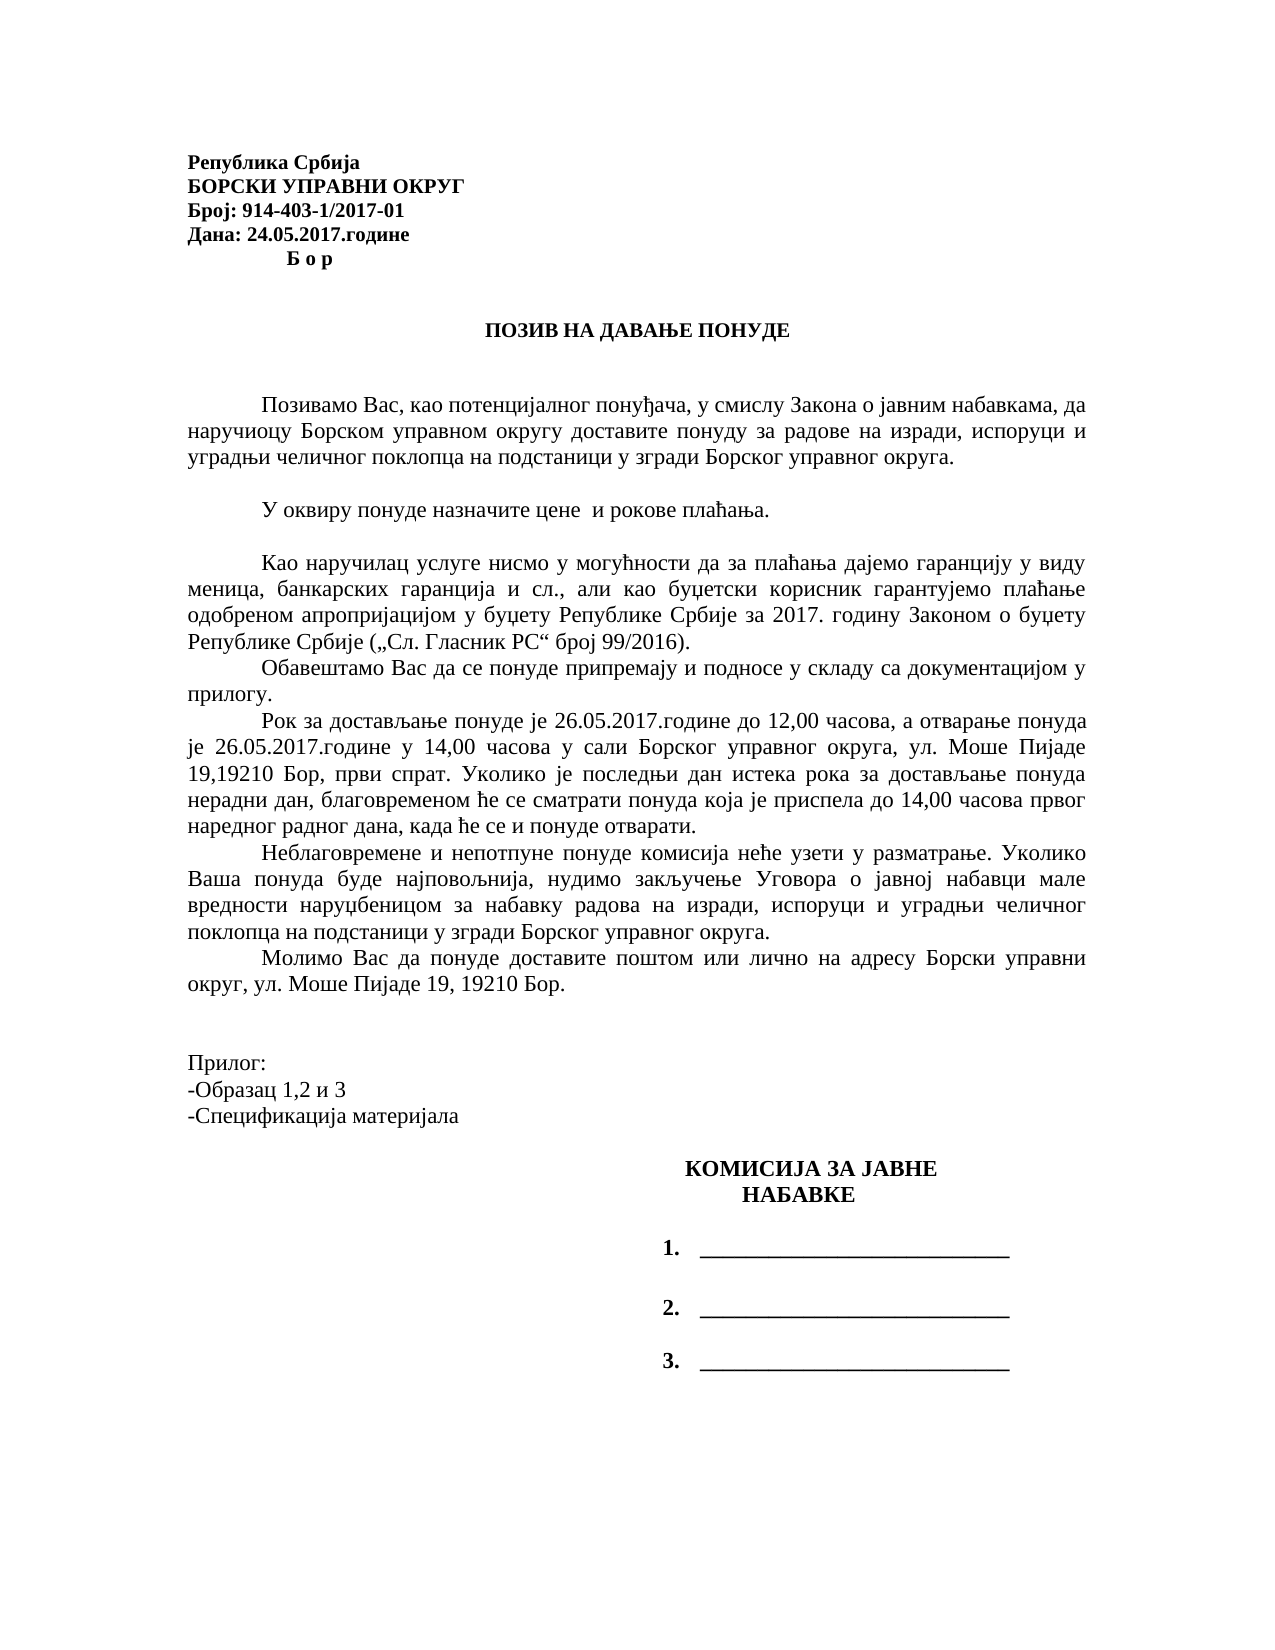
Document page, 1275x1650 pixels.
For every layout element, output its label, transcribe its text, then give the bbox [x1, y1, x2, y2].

text Рок за достављање понуде је 26.05.2017.године до 12,00 часова, а отварање понуда је 26.05.2017.године у 14,00 часова у сали Борског управног округа, ул. Моше Пијаде 19,19210 Бор, први спрат. Уколико је последњи дан истека рока за достављање понуда нерадни дан, благовременом ће се сматрати понуда која је приспела до 14,00 часова првог наредног радног дана, када ће се и понуде отварати. [187, 707, 1087, 839]
text КОМИСИЈА ЗА ЈАВНЕ [187, 1155, 1087, 1181]
text -Спецификација материјала [187, 1102, 1087, 1128]
list ___________________________ [662, 1347, 1087, 1373]
text Република Србија [187, 150, 1087, 174]
text -Образац 1,2 и 3 [187, 1076, 1087, 1102]
text ПОЗИВ НА ДАВАЊЕ ПОНУДЕ [187, 318, 1087, 342]
text Прилог: [187, 1049, 1087, 1076]
text Дана: 24.05.2017.године [187, 222, 1087, 246]
list ___________________________ [662, 1294, 1087, 1321]
text Позивамо Вас, као потенцијалног понуђача, у смислу Закона о јавним набавкама, да наручиоцу Борском управном округу доставите понуду за радове на изради, испоруци и уградњи челичног поклопца на подстаници у згради Борског управног округа. [187, 391, 1087, 470]
text Обавештамо Вас да се понуде припремају и подносе у складу са документацијом у прилогу. [187, 654, 1087, 707]
text Као наручилац услуге нисмо у могућности да за плаћања дајемо гаранцију у виду меница, банкарских гаранција и сл., али као буџетски корисник гарантујемо плаћање одобреном апропријацијом у буџету Републике Србије за 2017. годину Законом о буџету Републике Србије („Сл. Гласник РС“ број 99/2016). [187, 549, 1087, 654]
text Б о р [187, 246, 1087, 270]
text Молимо Вас да понуде доставите поштом или лично на адресу Борски управни округ, ул. Моше Пијаде 19, 19210 Бор. [187, 944, 1087, 997]
list ___________________________ [662, 1234, 1087, 1260]
text У оквиру понуде назначите цене и рокове плаћања. [187, 496, 1087, 522]
text НАБАВКЕ [187, 1181, 1087, 1208]
text БОРСКИ УПРАВНИ ОКРУГ [187, 174, 1087, 198]
text Неблаговремене и непотпуне понуде комисија неће узети у разматрање. Уколико Ваша понуда буде најповољнија, нудимо закључење Уговора о јавној набавци мале вредности наруџбеницом за набавку радова на изради, испоруци и уградњи челичног поклопца на подстаници у згради Борског управног округа. [187, 839, 1087, 944]
text Број: 914-403-1/2017-01 [187, 198, 1087, 222]
